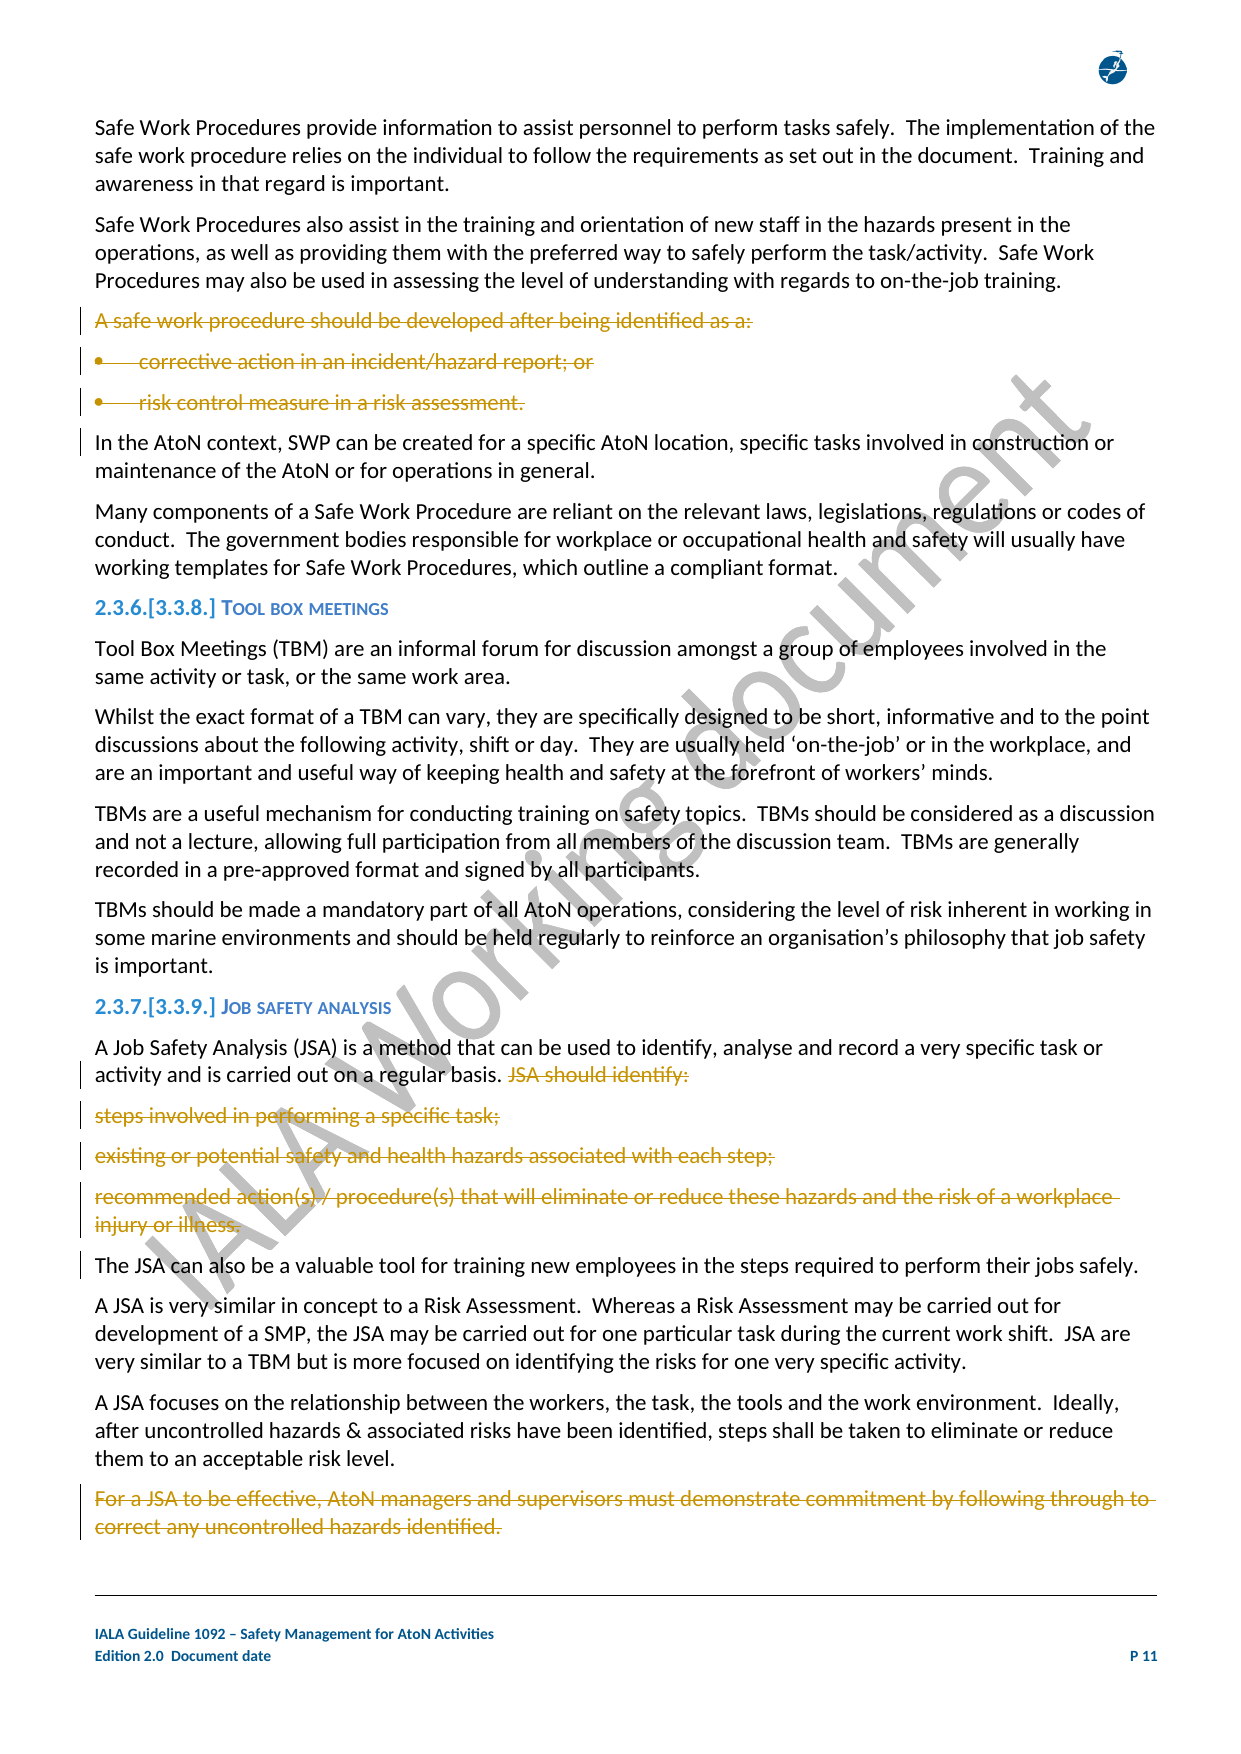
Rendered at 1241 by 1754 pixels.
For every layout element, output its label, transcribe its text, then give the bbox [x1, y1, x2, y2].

text A Job Safety Analysis (JSA) is a method that can be used to identify, analyse and record a very specific task or activity and is carried out on a regular basis. [94, 1033, 1157, 1089]
text TBMs should be made a mandatory part of all AtoN operations, considering the level of risk inherent in working in some marine environments and should be held regularly to reinforce an organisation’s philosophy that job safety is important. [94, 896, 1157, 979]
text A JSA focuses on the relationship between the workers, the task, the tools and the work environment. Ideally, after uncontrolled hazards & associated risks have been identified, steps shall be taken to eliminate or reduce them to an acceptable risk level. [94, 1388, 1157, 1472]
text Whilst the exact format of a TBM can vary, they are specifically designed to be short, informative and to the point discussions about the following activity, shift or day. They are usually held ‘on-the-job’ or in the workplace, and are an important and useful way of keeping health and safety at the forefront of workers’ minds. [94, 702, 1157, 786]
text Safe Work Procedures also assist in the training and orientation of new staff in the hazards present in the operations, as well as providing them with the preferred way to safely perform the task/activity. Safe Work Procedures may also be used in assessing the level of understanding with regards to on-the-job training. [94, 210, 1157, 294]
text Tool Box Meetings (TBM) are an informal forum for discussion amongst a group of employees involved in the same activity or task, or the same work area. [94, 634, 1157, 690]
picture [1067, 0, 1186, 119]
subtitle Job safety analysis [94, 992, 1157, 1020]
text Safe Work Procedures provide information to assist personnel to perform tasks safely. The implementation of the safe work procedure relies on the individual to follow the requirements as set out in the document. Training and awareness in that regard is important. [94, 113, 1157, 198]
text The JSA can also be a valuable tool for training new employees in the steps required to perform their jobs safely. [94, 1251, 1157, 1279]
text Many components of a Safe Work Procedure are reliant on the relevant laws, legislations, regulations or codes of conduct. The government bodies responsible for workplace or occupational health and safety will usually have working templates for Safe Work Procedures, which outline a compliant format. [94, 497, 1157, 581]
subtitle Tool box meetings [94, 593, 1157, 621]
text In the AtoN context, SWP can be created for a specific AtoN location, specific tasks involved in construction or maintenance of the AtoN or for operations in general. [94, 428, 1157, 484]
text TBMs are a useful mechanism for conducting training on safety topics. TBMs should be considered as a discussion and not a lecture, allowing full participation from all members of the discussion team. TBMs are generally recorded in a pre-approved format and signed by all participants. [94, 799, 1157, 883]
text A JSA is very similar in concept to a Risk Assessment. Whereas a Risk Assessment may be carried out for development of a SMP, the JSA may be carried out for one particular task during the current work shift. JSA are very similar to a TBM but is more focused on identifying the risks for one very specific activity. [94, 1291, 1157, 1375]
